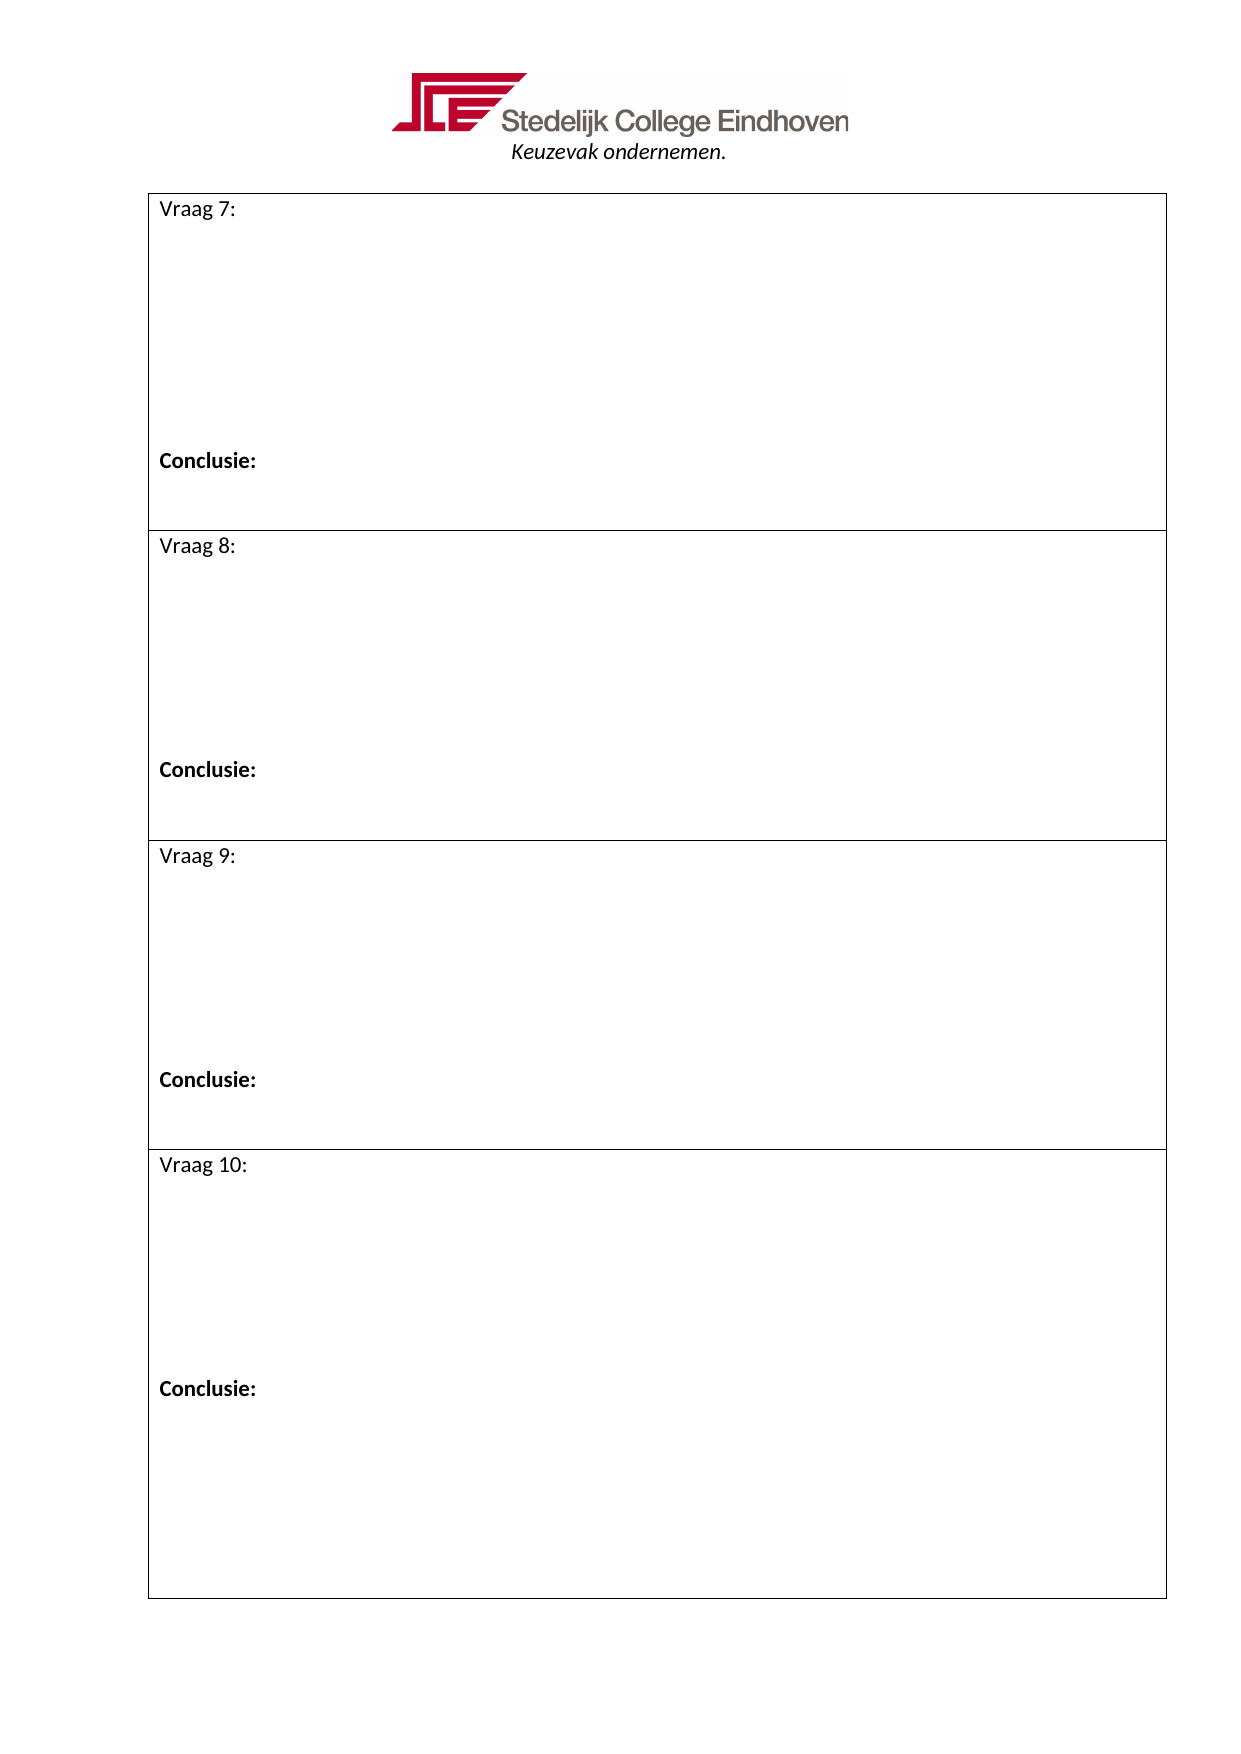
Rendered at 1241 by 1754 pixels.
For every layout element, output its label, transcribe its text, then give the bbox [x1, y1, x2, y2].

table_cell Vraag 7: Conclusie: [149, 194, 1166, 530]
table_cell Vraag 10: Conclusie: [149, 1150, 1166, 1598]
table_cell Vraag 8: Conclusie: [149, 531, 1166, 840]
table_cell Vraag 9: Conclusie: [149, 841, 1166, 1149]
picture [392, 73, 849, 137]
